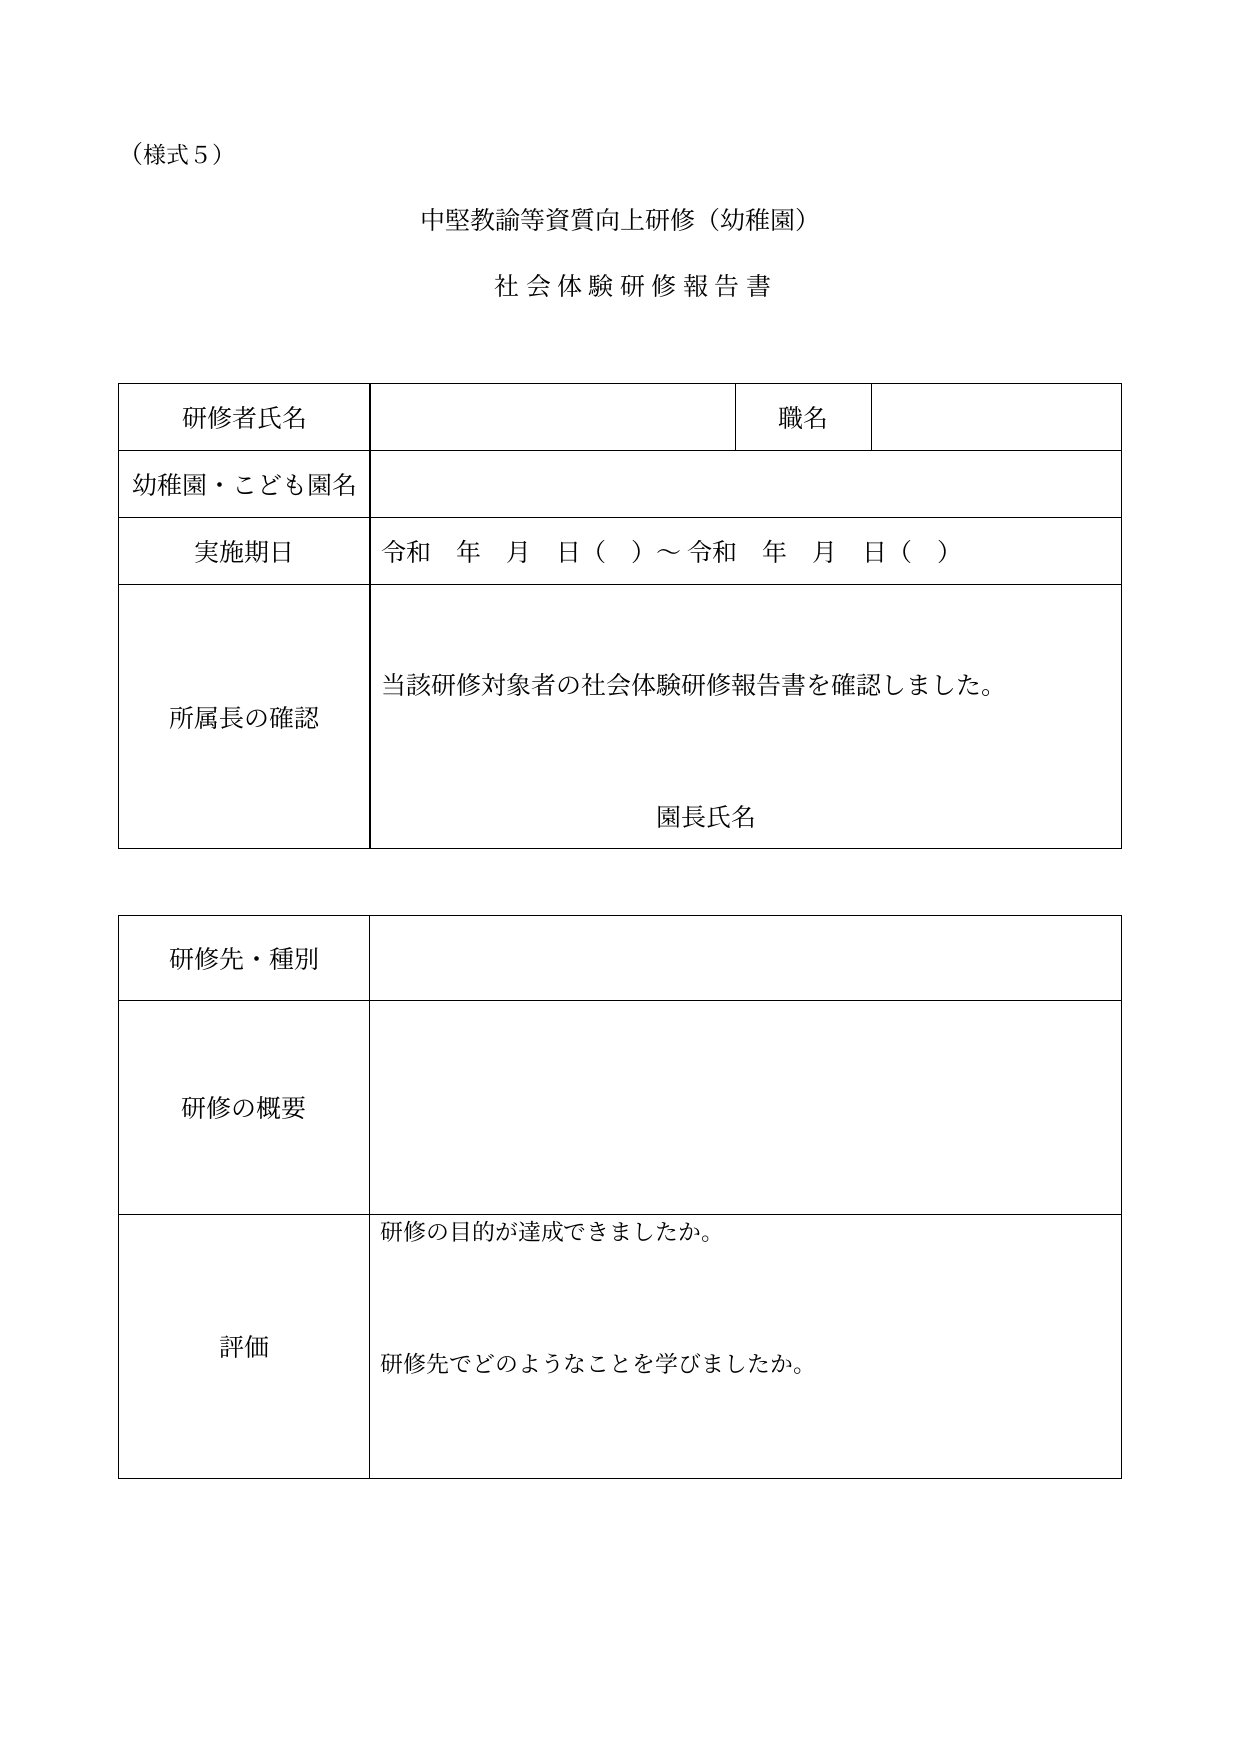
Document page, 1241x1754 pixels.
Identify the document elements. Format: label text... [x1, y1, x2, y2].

table_header 研修者氏名 [119, 384, 369, 450]
table_header 研修先・種別 [119, 916, 369, 999]
text 社 会 体 験 研 修 報 告 書 [143, 252, 1122, 317]
table_cell 評価 [119, 1215, 369, 1478]
table_cell 研修の概要 [119, 1001, 369, 1213]
text （様式５） [118, 120, 1122, 186]
table_cell 実施期日 [119, 518, 369, 584]
table_cell 令和 年 月 日（ ）～ 令和 年 月 日（ ） [371, 518, 1121, 584]
table_header [872, 384, 1121, 450]
table_cell 研修の目的が達成できましたか。 研修先でどのようなことを学びましたか。 [370, 1215, 1121, 1478]
table_cell [371, 451, 1121, 517]
table_cell [370, 1001, 1121, 1213]
table_header [371, 384, 735, 450]
table_header [370, 916, 1121, 999]
table_cell 当該研修対象者の社会体験研修報告書を確認しました。 園長氏名 [371, 585, 1121, 848]
table_header 職名 [736, 384, 871, 450]
text 中堅教諭等資質向上研修（幼稚園） [118, 186, 1122, 252]
table_cell 幼稚園・こども園名 [119, 451, 369, 517]
table_cell 所属長の確認 [119, 585, 369, 848]
